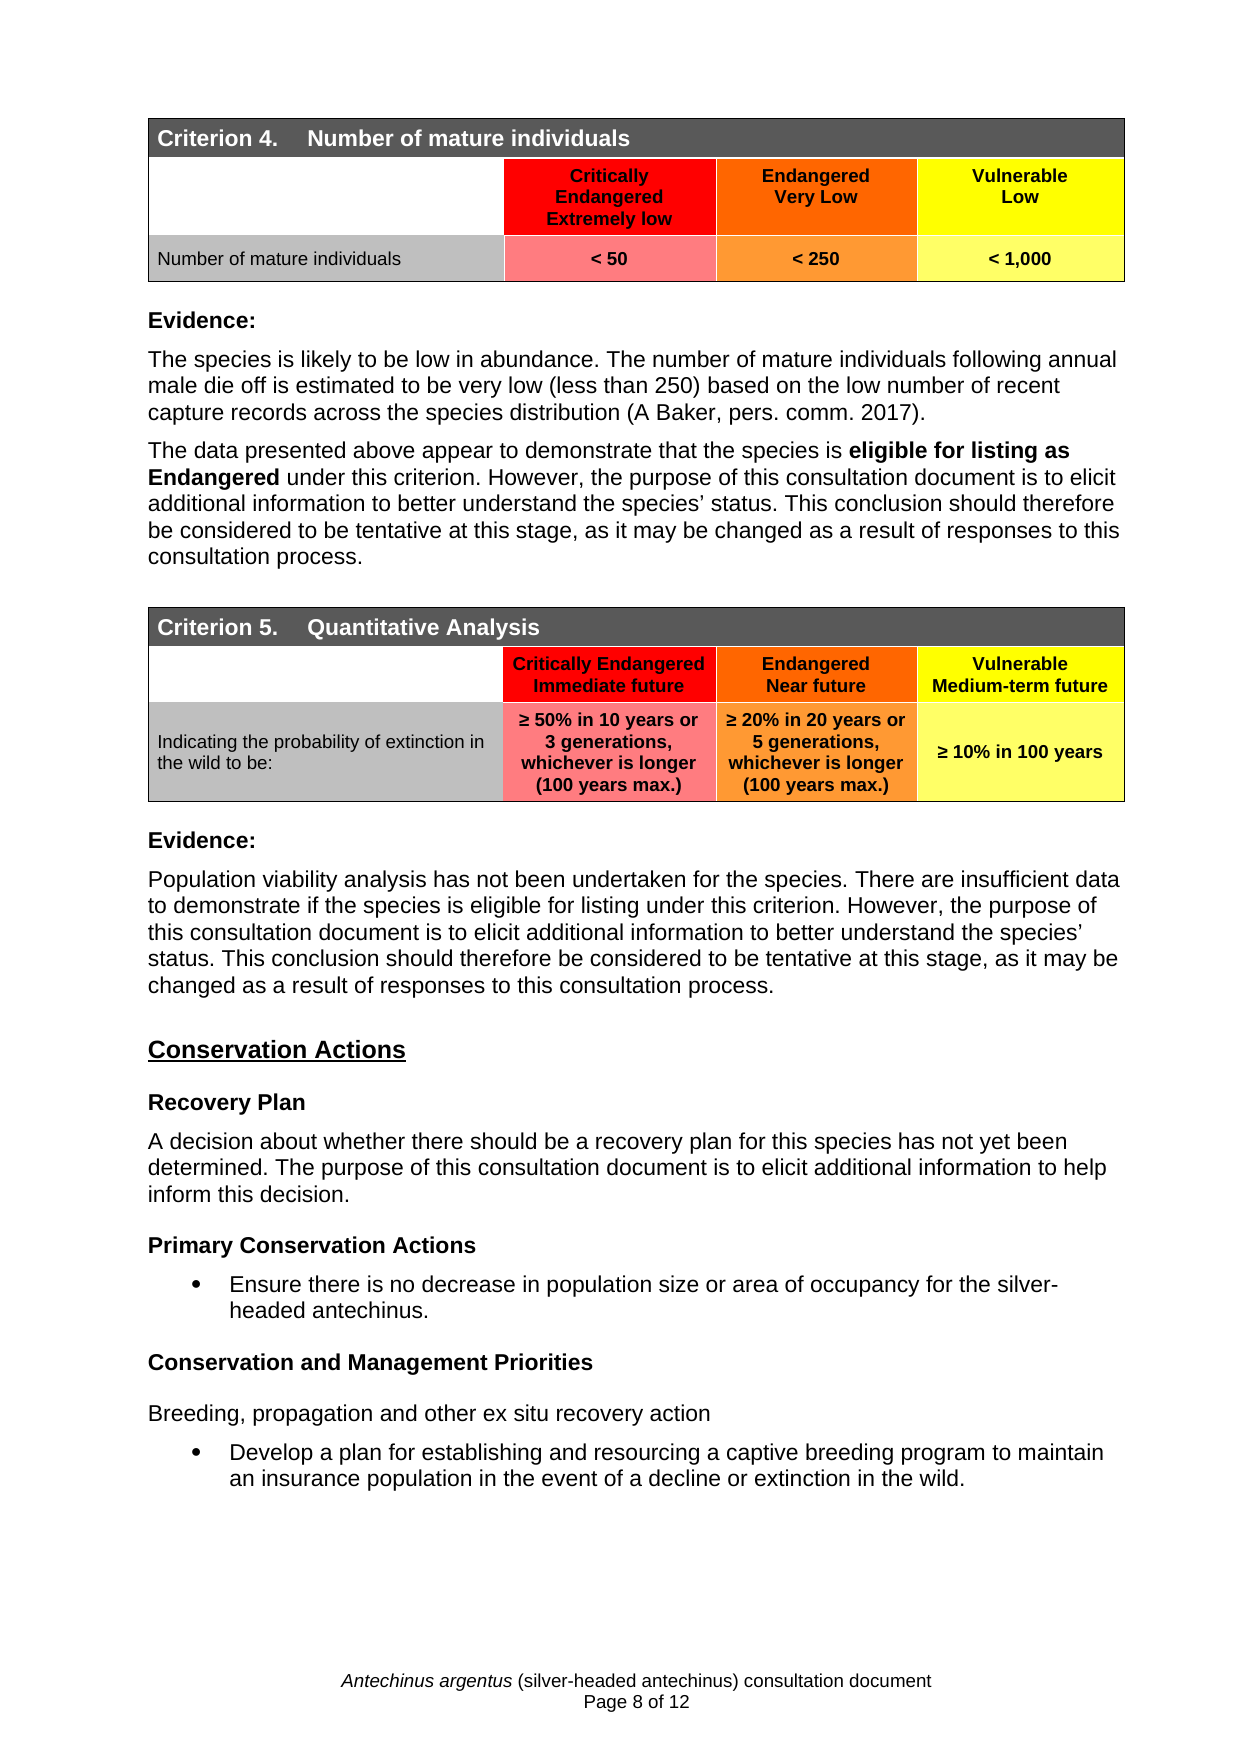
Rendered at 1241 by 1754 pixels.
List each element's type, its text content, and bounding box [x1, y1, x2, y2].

table_cell < 1,000 [918, 236, 1124, 281]
table_cell < 50 [505, 236, 716, 281]
subtitle Evidence: [148, 827, 1125, 854]
list Ensure there is no decrease in population size or area of occupancy for the silver-headed antechinus. [192, 1271, 1125, 1324]
table_cell ≥ 50% in 10 years or 3 generations, whichever is longer (100 years max.) [503, 703, 716, 801]
text A decision about whether there should be a recovery plan for this species has not yet been determined. The purpose of this consultation document is to elicit additional information to help inform this decision. [148, 1128, 1125, 1207]
table_cell Vulnerable Low [918, 159, 1124, 235]
table_cell Vulnerable Medium-term future [918, 647, 1124, 702]
table_cell Indicating the probability of extinction in the wild to be: [149, 702, 503, 801]
table_cell [149, 158, 504, 235]
table_cell Critically Endangered Extremely low [504, 159, 716, 235]
table_header Criterion 4. Number of mature individuals [149, 119, 1124, 157]
table_cell ≥ 10% in 100 years [918, 703, 1124, 801]
table_cell Number of mature individuals [149, 235, 504, 281]
table_header Criterion 5. Quantitative Analysis [149, 608, 1124, 646]
table_cell Endangered Very Low [717, 159, 917, 235]
subtitle Conservation and Management Priorities [148, 1349, 1125, 1375]
text Population viability analysis has not been undertaken for the species. There are insufficient data to demonstrate if the species is eligible for listing under this criterion. However, the purpose of this consultation document is to elicit additional information to better understand the species’ status. This conclusion should therefore be considered to be tentative at this stage, as it may be changed as a result of responses to this consultation process. [148, 866, 1125, 998]
table_cell [149, 646, 503, 702]
list Develop a plan for establishing and resourcing a captive breeding program to maintain an insurance population in the event of a decline or extinction in the wild. [192, 1439, 1125, 1492]
subtitle Recovery Plan [148, 1089, 1125, 1116]
list Breeding, propagation and other ex situ recovery action [148, 1400, 1125, 1426]
subtitle Conservation Actions [148, 1035, 1125, 1064]
table_cell < 250 [717, 236, 917, 281]
subtitle Evidence: [148, 307, 1125, 333]
table_cell Critically Endangered Immediate future [503, 647, 716, 702]
table_cell Endangered Near future [717, 647, 917, 702]
subtitle Primary Conservation Actions [148, 1232, 1125, 1258]
table_cell ≥ 20% in 20 years or 5 generations, whichever is longer (100 years max.) [717, 703, 917, 801]
